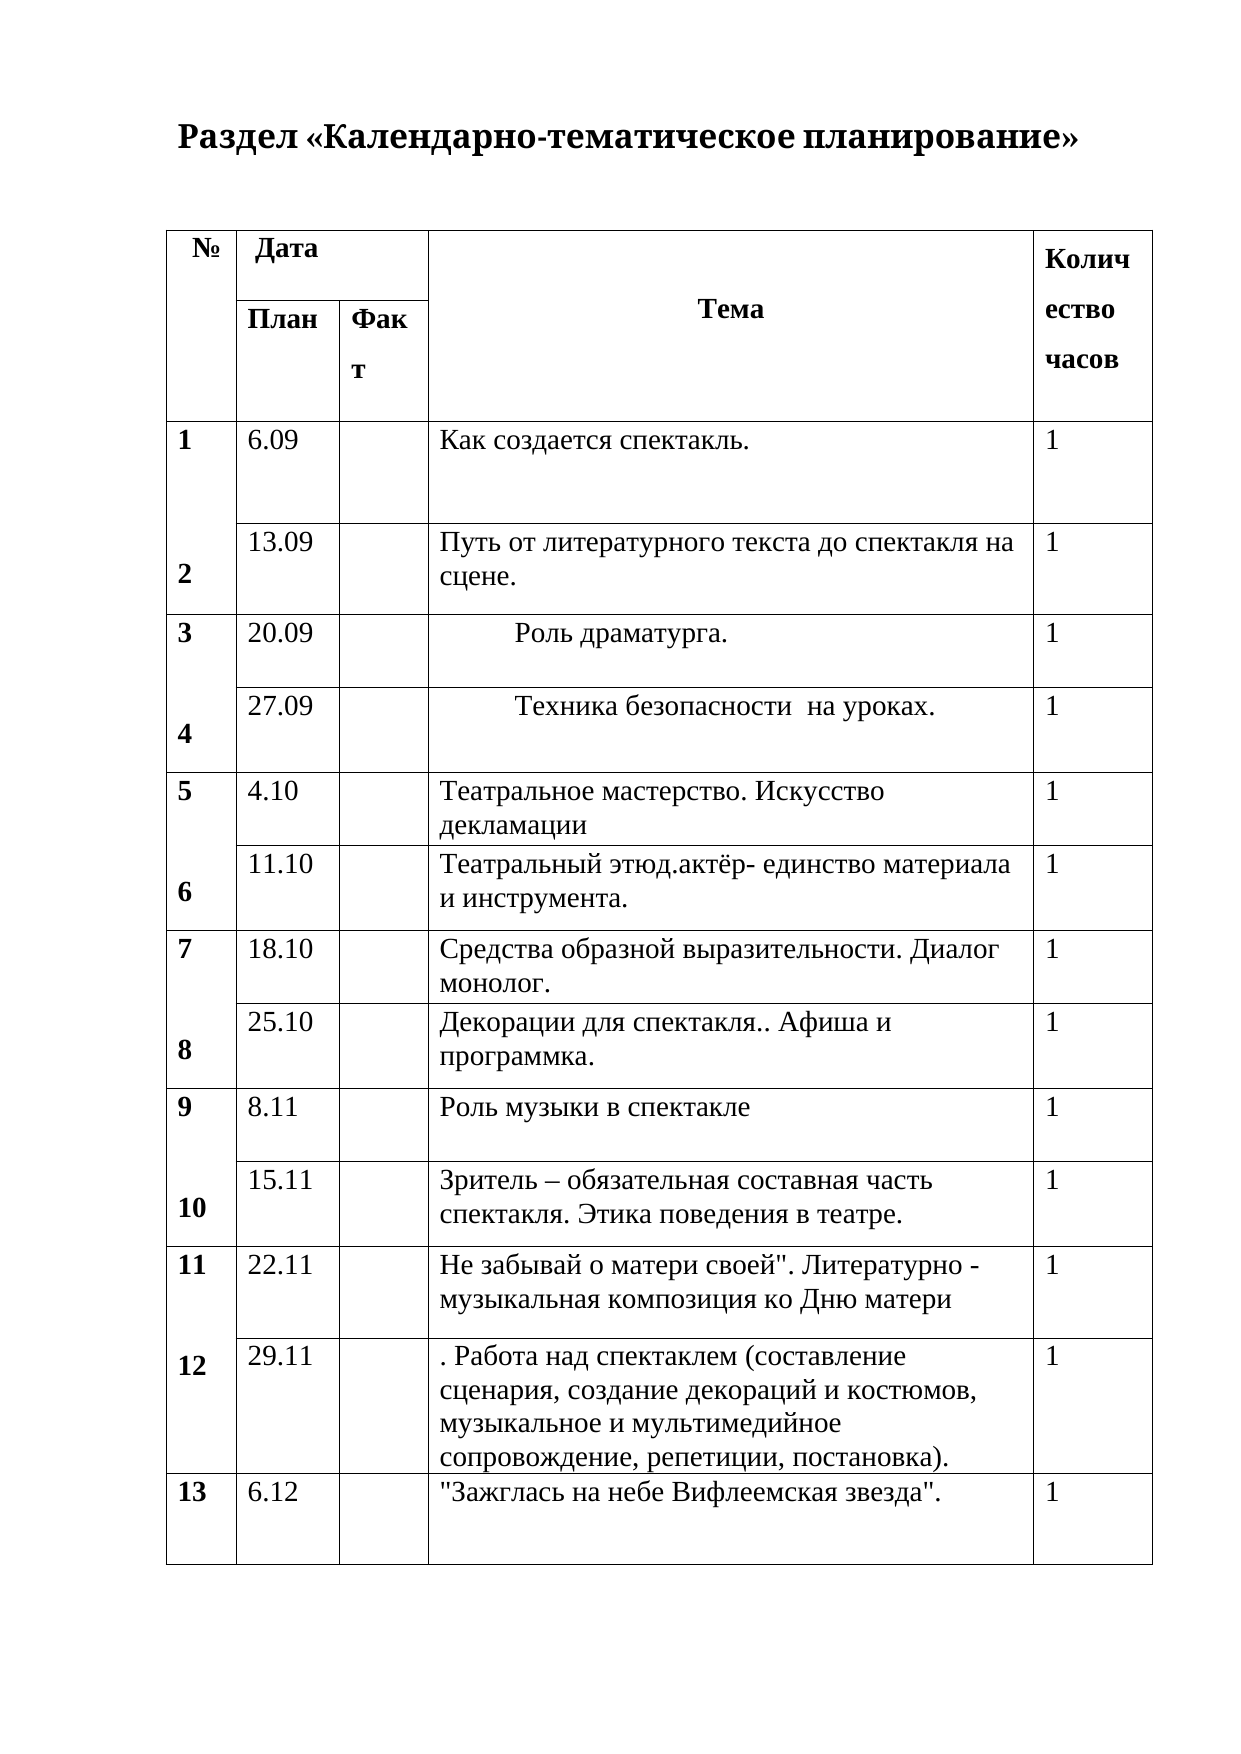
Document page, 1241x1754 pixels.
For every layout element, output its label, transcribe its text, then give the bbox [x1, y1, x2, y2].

table_cell Театральное мастерство. Искусство декламации [429, 773, 1033, 845]
table_cell [340, 1089, 428, 1161]
table_cell 11.10 [237, 846, 339, 930]
table_cell 1 [1034, 688, 1152, 772]
table_cell Не забывай о матери своей". Литературно - музыкальная композиция ко Дню матери [429, 1247, 1033, 1337]
table_cell [340, 422, 428, 523]
table_cell 29.11 [237, 1339, 339, 1473]
table_cell [340, 615, 428, 687]
table_cell 8.11 [237, 1089, 339, 1161]
table_cell 1 [1034, 1339, 1152, 1473]
table_cell 1 [1034, 846, 1152, 930]
text Раздел «Календарно-тематическое планирование» [177, 118, 1152, 156]
table_cell 25.10 [237, 1004, 339, 1088]
table_cell Декорации для спектакля.. Афиша и программка. [429, 1004, 1033, 1088]
table_cell 9 10 [167, 1089, 236, 1246]
table_cell 1 [1034, 524, 1152, 614]
table_cell [340, 1339, 428, 1473]
table_cell [340, 1004, 428, 1088]
table_cell Как создается спектакль. [429, 422, 1033, 523]
table_cell 1 2 [167, 422, 236, 614]
table_cell 15.11 [237, 1162, 339, 1246]
table_cell Театральный этюд.актёр- единство материала и инструмента. [429, 846, 1033, 930]
table_cell 1 [1034, 1004, 1152, 1088]
table_cell [340, 846, 428, 930]
table_cell 1 [1034, 773, 1152, 845]
table_cell 7 8 [167, 931, 236, 1088]
table_cell 18.10 [237, 931, 339, 1003]
table_cell [340, 1162, 428, 1246]
table_cell 1 [1034, 615, 1152, 687]
table_cell Зритель – обязательная составная часть спектакля. Этика поведения в театре. [429, 1162, 1033, 1246]
table_cell 1 [1034, 1474, 1152, 1564]
table_cell Роль музыки в спектакле [429, 1089, 1033, 1161]
table_cell Средства образной выразительности. Диалог монолог. [429, 931, 1033, 1003]
table_cell Техника безопасности на уроках. [429, 688, 1033, 772]
table_cell 1 [1034, 931, 1152, 1003]
table_cell . Работа над спектаклем (составление сценария, создание декораций и костюмов, музыкальное и мультимедийное сопровождение, репетиции, постановка). [429, 1339, 1033, 1473]
table_cell 1 [1034, 1162, 1152, 1246]
table_cell План [237, 301, 339, 421]
table_cell [340, 773, 428, 845]
table_header Количество часов [1034, 231, 1152, 421]
table_cell [340, 1474, 428, 1564]
table_cell 20.09 [237, 615, 339, 687]
table_cell 1 [1034, 1247, 1152, 1337]
table_cell Факт [340, 301, 428, 421]
table_cell 3 4 [167, 615, 236, 772]
table_cell 4.10 [237, 773, 339, 845]
table_cell 13.09 [237, 524, 339, 614]
table_cell [340, 524, 428, 614]
table_header Тема [429, 231, 1033, 421]
table_cell "Зажглась на небе Вифлеемская звезда". [429, 1474, 1033, 1564]
table_header № [167, 231, 236, 421]
table_cell [340, 931, 428, 1003]
table_cell 6.09 [237, 422, 339, 523]
table_cell [340, 688, 428, 772]
table_cell 22.11 [237, 1247, 339, 1337]
table_cell 13 14 [167, 1474, 236, 1564]
table_cell [340, 1247, 428, 1337]
table_cell 27.09 [237, 688, 339, 772]
table_cell Роль драматурга. [429, 615, 1033, 687]
table_cell 6.12 [237, 1474, 339, 1564]
table_cell 11 12 [167, 1247, 236, 1473]
table_header Дата [237, 231, 428, 300]
table_cell 1 [1034, 422, 1152, 523]
table_cell 5 6 [167, 773, 236, 930]
table_cell 1 [1034, 1089, 1152, 1161]
table_cell Путь от литературного текста до спектакля на сцене. [429, 524, 1033, 614]
